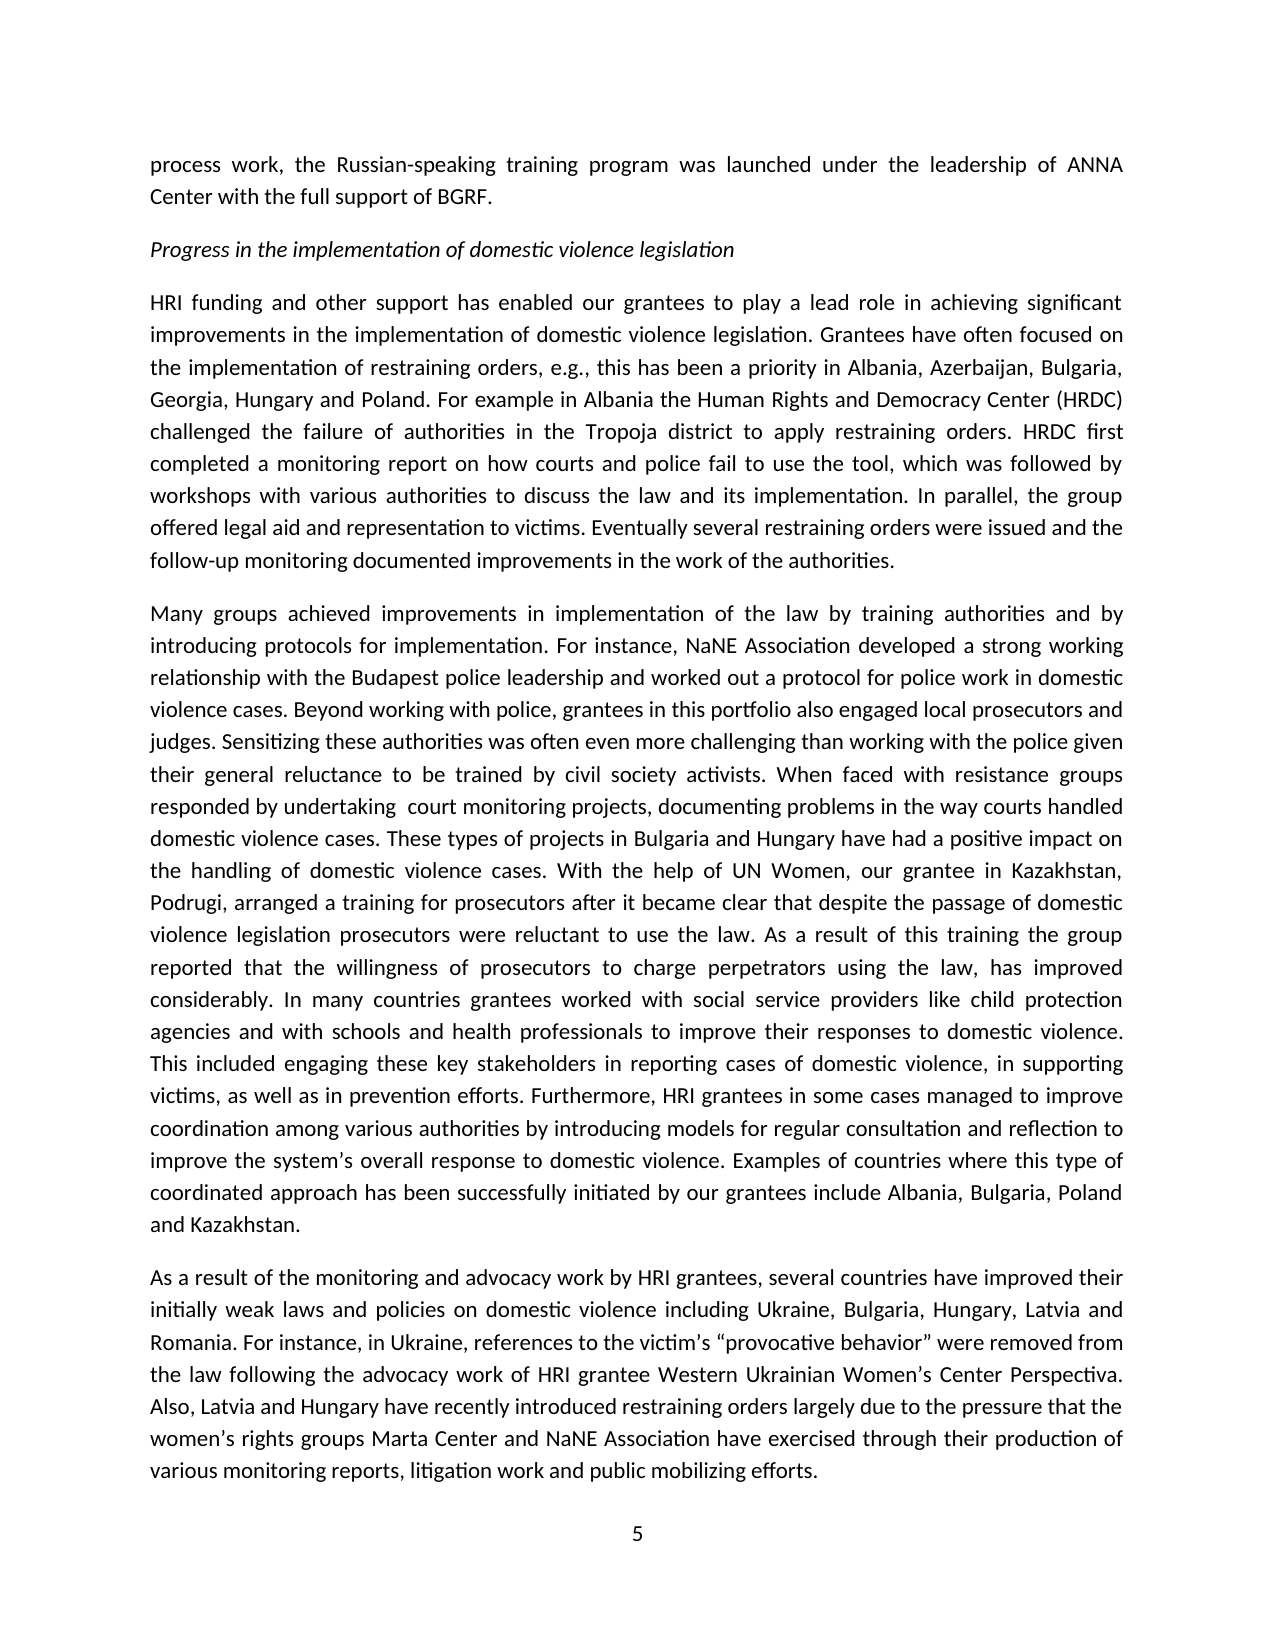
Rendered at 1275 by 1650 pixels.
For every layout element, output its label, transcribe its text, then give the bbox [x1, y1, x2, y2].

text As a result of the monitoring and advocacy work by HRI grantees, several countries have improved their initially weak laws and policies on domestic violence including Ukraine, Bulgaria, Hungary, Latvia and Romania. For instance, in Ukraine, references to the victim’s “provocative behavior” were removed from the law following the advocacy work of HRI grantee Western Ukrainian Women’s Center Perspectiva. Also, Latvia and Hungary have recently introduced restraining orders largely due to the pressure that the women’s rights groups Marta Center and NaNE Association have exercised through their production of various monitoring reports, litigation work and public mobilizing efforts. [150, 1263, 1125, 1484]
text HRI funding and other support has enabled our grantees to play a lead role in achieving significant improvements in the implementation of domestic violence legislation. Grantees have often focused on the implementation of restraining orders, e.g., this has been a priority in Albania, Azerbaijan, Bulgaria, Georgia, Hungary and Poland. For example in Albania the Human Rights and Democracy Center (HRDC) challenged the failure of authorities in the Tropoja district to apply restraining orders. HRDC first completed a monitoring report on how courts and police fail to use the tool, which was followed by workshops with various authorities to discuss the law and its implementation. In parallel, the group offered legal aid and representation to victims. Eventually several restraining orders were issued and the follow-up monitoring documented improvements in the work of the authorities. [150, 288, 1125, 574]
text Progress in the implementation of domestic violence legislation [150, 235, 1125, 263]
text Many groups achieved improvements in implementation of the law by training authorities and by introducing protocols for implementation. For instance, NaNE Association developed a strong working relationship with the Budapest police leadership and worked out a protocol for police work in domestic violence cases. Beyond working with police, grantees in this portfolio also engaged local prosecutors and judges. Sensitizing these authorities was often even more challenging than working with the police given their general reluctance to be trained by civil society activists. When faced with resistance groups responded by undertaking court monitoring projects, documenting problems in the way courts handled domestic violence cases. These types of projects in Bulgaria and Hungary have had a positive impact on the handling of domestic violence cases. With the help of UN Women, our grantee in Kazakhstan, Podrugi, arranged a training for prosecutors after it became clear that despite the passage of domestic violence legislation prosecutors were reluctant to use the law. As a result of this training the group reported that the willingness of prosecutors to charge perpetrators using the law, has improved considerably. In many countries grantees worked with social service providers like child protection agencies and with schools and health professionals to improve their responses to domestic violence. This included engaging these key stakeholders in reporting cases of domestic violence, in supporting victims, as well as in prevention efforts. Furthermore, HRI grantees in some cases managed to improve coordination among various authorities by introducing models for regular consultation and reflection to improve the system’s overall response to domestic violence. Examples of countries where this type of coordinated approach has been successfully initiated by our grantees include Albania, Bulgaria, Poland and Kazakhstan. [150, 599, 1125, 1238]
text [150, 150, 1125, 210]
